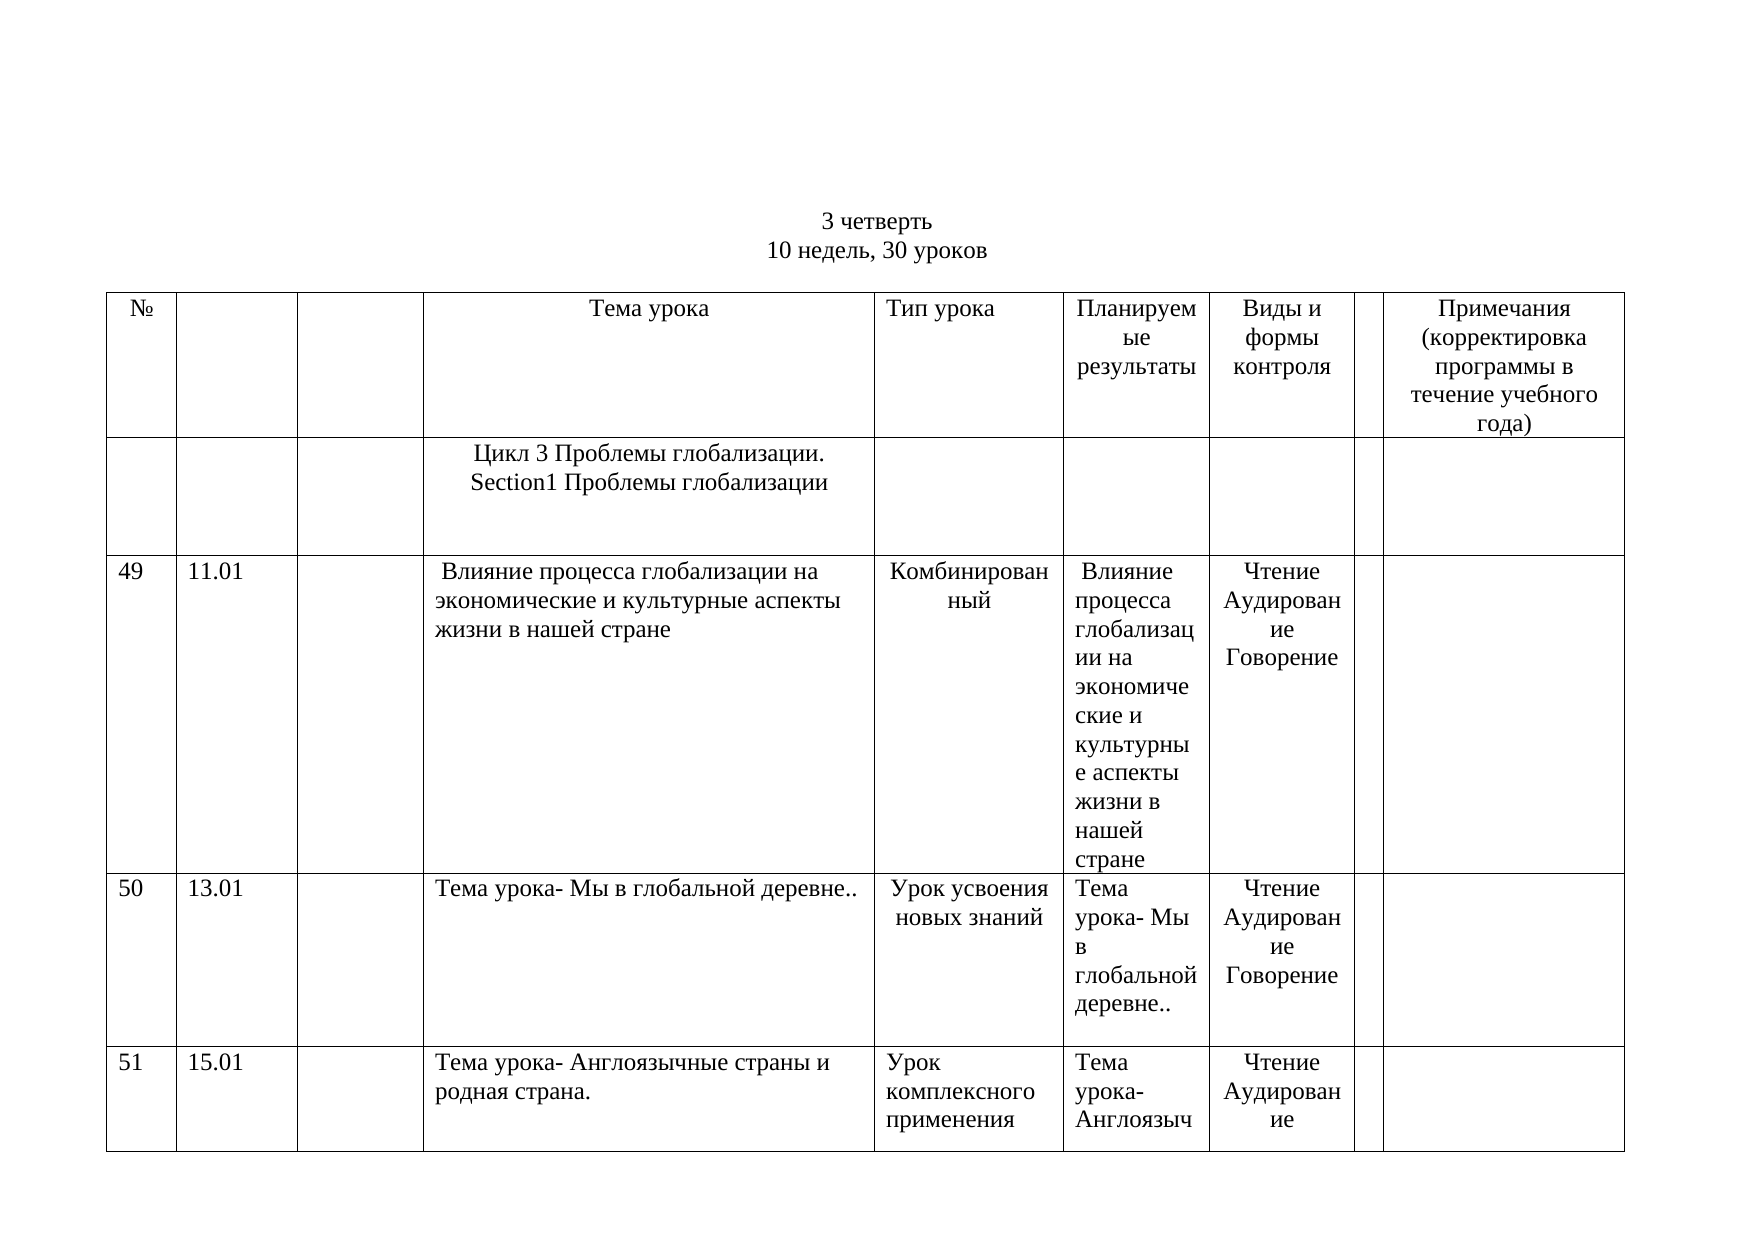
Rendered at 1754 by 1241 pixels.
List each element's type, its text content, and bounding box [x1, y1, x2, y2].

table_cell Чтение Аудирование Говорение [1210, 556, 1354, 872]
table_cell [1355, 438, 1383, 555]
table_cell 50 [107, 874, 176, 1046]
table_cell [1384, 556, 1624, 872]
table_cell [424, 1047, 874, 1151]
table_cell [1210, 1047, 1354, 1151]
table_cell Чтение Аудирование Говорение [1210, 874, 1354, 1046]
table_header Планируемые результаты [1064, 293, 1209, 437]
table_header № [107, 293, 176, 437]
table_cell Тема урока- Мы в глобальной деревне.. [424, 874, 874, 1046]
table_cell [298, 874, 423, 1046]
table_cell 13.01 [177, 874, 297, 1046]
table_cell [875, 438, 1063, 555]
table_cell 51 [107, 1047, 176, 1151]
table_header Виды и формы контроля [1210, 293, 1354, 437]
table_cell 49 [107, 556, 176, 872]
table_cell [1384, 1047, 1624, 1151]
table_cell [1355, 556, 1383, 872]
table_cell [298, 438, 423, 555]
table_cell [1384, 438, 1624, 555]
table_cell [298, 1047, 423, 1151]
table_header [1355, 293, 1383, 437]
table_cell [1355, 1047, 1383, 1151]
table_header Примечания (корректировка программы в течение учебного года) [1384, 293, 1624, 437]
table_cell [177, 438, 297, 555]
table_cell [1384, 874, 1624, 1046]
table_cell Тема урока- Мы в глобальной деревне.. [1064, 874, 1209, 1046]
table_cell [107, 438, 176, 555]
table_cell [298, 556, 423, 872]
table_cell Комбинированный [875, 556, 1063, 872]
table_cell Влияние процесса глобализации на экономические и культурные аспекты жизни в нашей стране [424, 556, 874, 872]
table_cell Цикл 3 Проблемы глобализации. Section1 Проблемы глобализации [424, 438, 874, 555]
table_cell Урок усвоения новых знаний [875, 874, 1063, 1046]
table_cell [1355, 874, 1383, 1046]
table_header Тип урока [875, 293, 1063, 437]
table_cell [1064, 1047, 1209, 1151]
table_cell [1064, 438, 1209, 555]
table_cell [875, 1047, 1063, 1151]
table_header Тема урока [424, 293, 874, 437]
table_cell Влияние процесса глобализации на экономические и культурные аспекты жизни в нашей стране [1064, 556, 1209, 872]
table_cell 11.01 [177, 556, 297, 872]
table_cell 15.01 [177, 1047, 297, 1151]
text 10 недель, 30 уроков [118, 235, 1636, 263]
table_cell [1210, 438, 1354, 555]
table_header [298, 293, 423, 437]
table_header [177, 293, 297, 437]
text 3 четверть [118, 206, 1636, 235]
